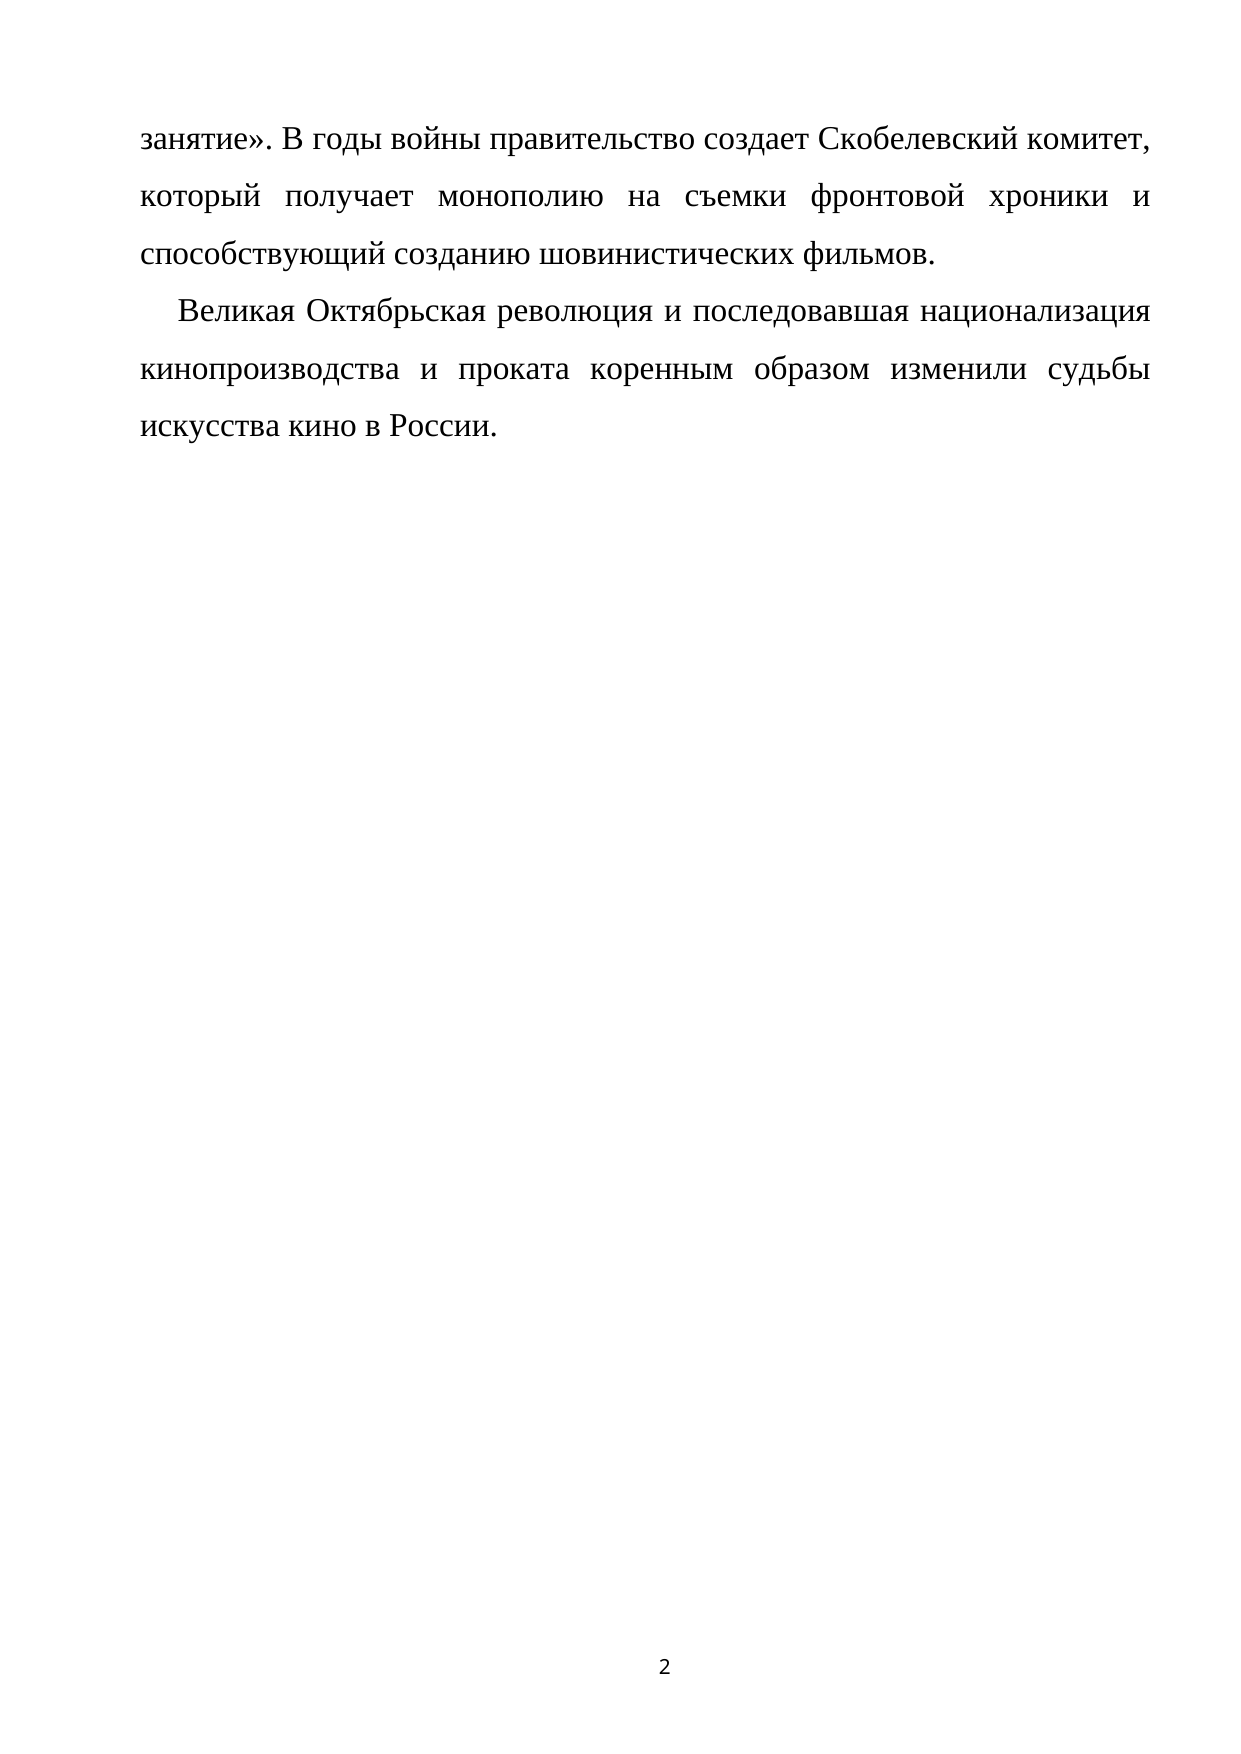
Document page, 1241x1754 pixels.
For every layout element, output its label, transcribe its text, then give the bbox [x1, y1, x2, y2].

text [140, 118, 1152, 271]
text Великая Октябрьская революция и последовавшая национализация кинопроизводства и проката коренным образом изменили судьбы искусства кино в России. [140, 291, 1152, 444]
